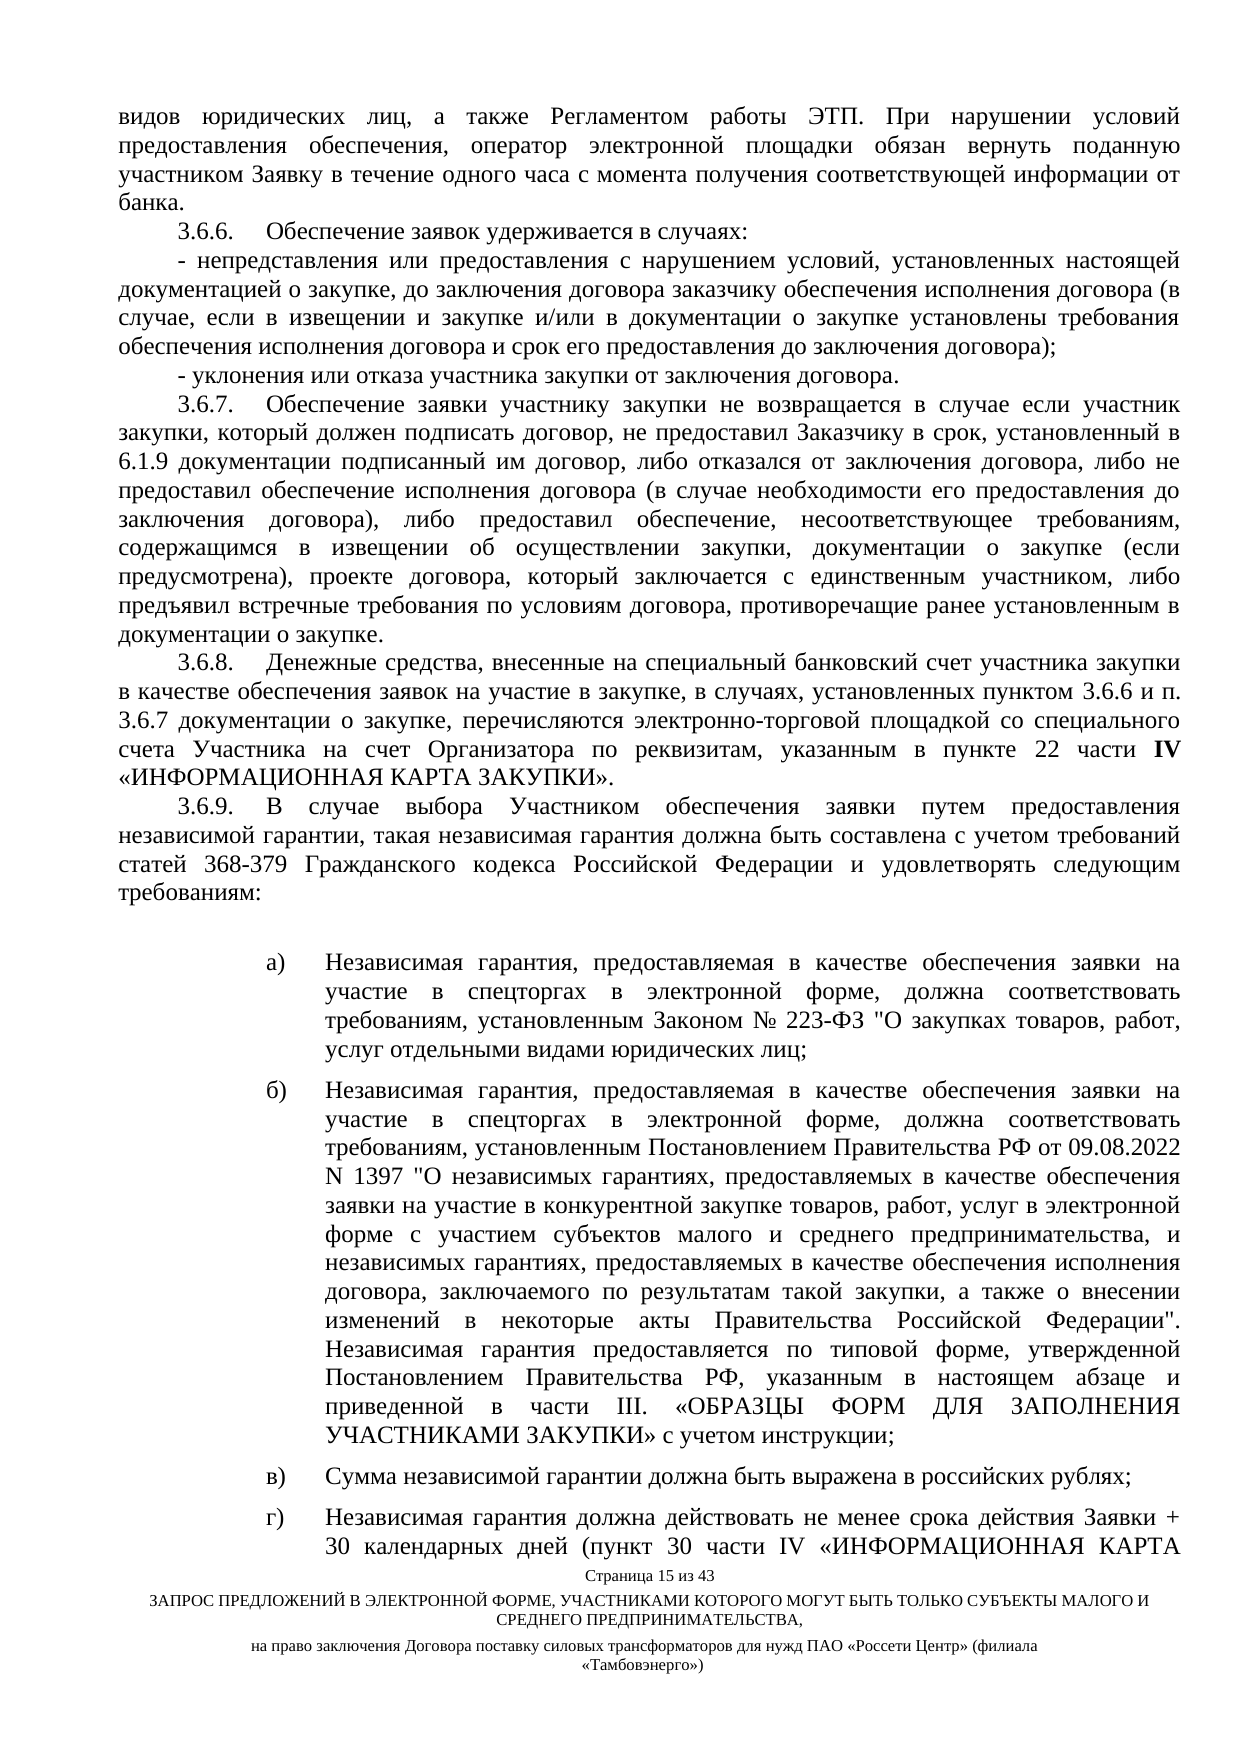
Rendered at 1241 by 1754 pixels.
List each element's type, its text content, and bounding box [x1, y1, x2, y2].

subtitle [118, 101, 1181, 216]
subtitle В случае выбора Участником обеспечения заявки путем предоставления независимой гарантии, такая независимая гарантия должна быть составлена с учетом требований статей 368-379 Гражданского кодекса Российской Федерации и удовлетворять следующим требованиям: [118, 791, 1181, 906]
text - непредставления или предоставления с нарушением условий, установленных настоящей документацией о закупке, до заключения договора заказчику обеспечения исполнения договора (в случае, если в извещении и закупке и/или в документации о закупке установлены требования обеспечения исполнения договора и срок его предоставления до заключения договора); [118, 245, 1181, 360]
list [266, 1502, 1181, 1560]
list Сумма независимой гарантии должна быть выражена в российских рублях; [266, 1461, 1181, 1490]
list Независимая гарантия, предоставляемая в качестве обеспечения заявки на участие в спецторгах в электронной форме, должна соответствовать требованиям, установленным Законом № 223-ФЗ "О закупках товаров, работ, услуг отдельными видами юридических лиц; [266, 947, 1181, 1062]
subtitle Обеспечение заявок удерживается в случаях: [118, 216, 1181, 245]
text - уклонения или отказа участника закупки от заключения договора. [118, 360, 1181, 389]
subtitle Обеспечение заявки участнику закупки не возвращается в случае если участник закупки, который должен подписать договор, не предоставил Заказчику в срок, установленный в 6.1.9 документации подписанный им договор, либо отказался от заключения договора, либо не предоставил обеспечение исполнения договора (в случае необходимости его предоставления до заключения договора), либо предоставил обеспечение, несоответствующее требованиям, содержащимся в извещении об осуществлении закупки, документации о закупке (если предусмотрена), проекте договора, который заключается с единственным участником, либо предъявил встречные требования по условиям договора, противоречащие ранее установленным в документации о закупке. [118, 389, 1181, 647]
subtitle Денежные средства, внесенные на специальный банковский счет участника закупки в качестве обеспечения заявок на участие в закупке, в случаях, установленных пунктом 3.6.6 и п. 3.6.7 документации о закупке, перечисляются электронно-торговой площадкой со специального счета Участника на счет Организатора по реквизитам, указанным в пункте 22 части IV «ИНФОРМАЦИОННАЯ КАРТА ЗАКУПКИ». [118, 647, 1181, 791]
list Независимая гарантия, предоставляемая в качестве обеспечения заявки на участие в спецторгах в электронной форме, должна соответствовать требованиям, установленным Постановлением Правительства РФ от 09.08.2022 N 1397 "О независимых гарантиях, предоставляемых в качестве обеспечения заявки на участие в конкурентной закупке товаров, работ, услуг в электронной форме с участием субъектов малого и среднего предпринимательства, и независимых гарантиях, предоставляемых в качестве обеспечения исполнения договора, заключаемого по результатам такой закупки, а также о внесении изменений в некоторые акты Правительства Российской Федерации". Независимая гарантия предоставляется по типовой форме, утвержденной Постановлением Правительства РФ, указанным в настоящем абзаце и приведенной в части III. «ОБРАЗЦЫ ФОРМ ДЛЯ ЗАПОЛНЕНИЯ УЧАСТНИКАМИ ЗАКУПКИ» с учетом инструкции; [266, 1075, 1181, 1449]
